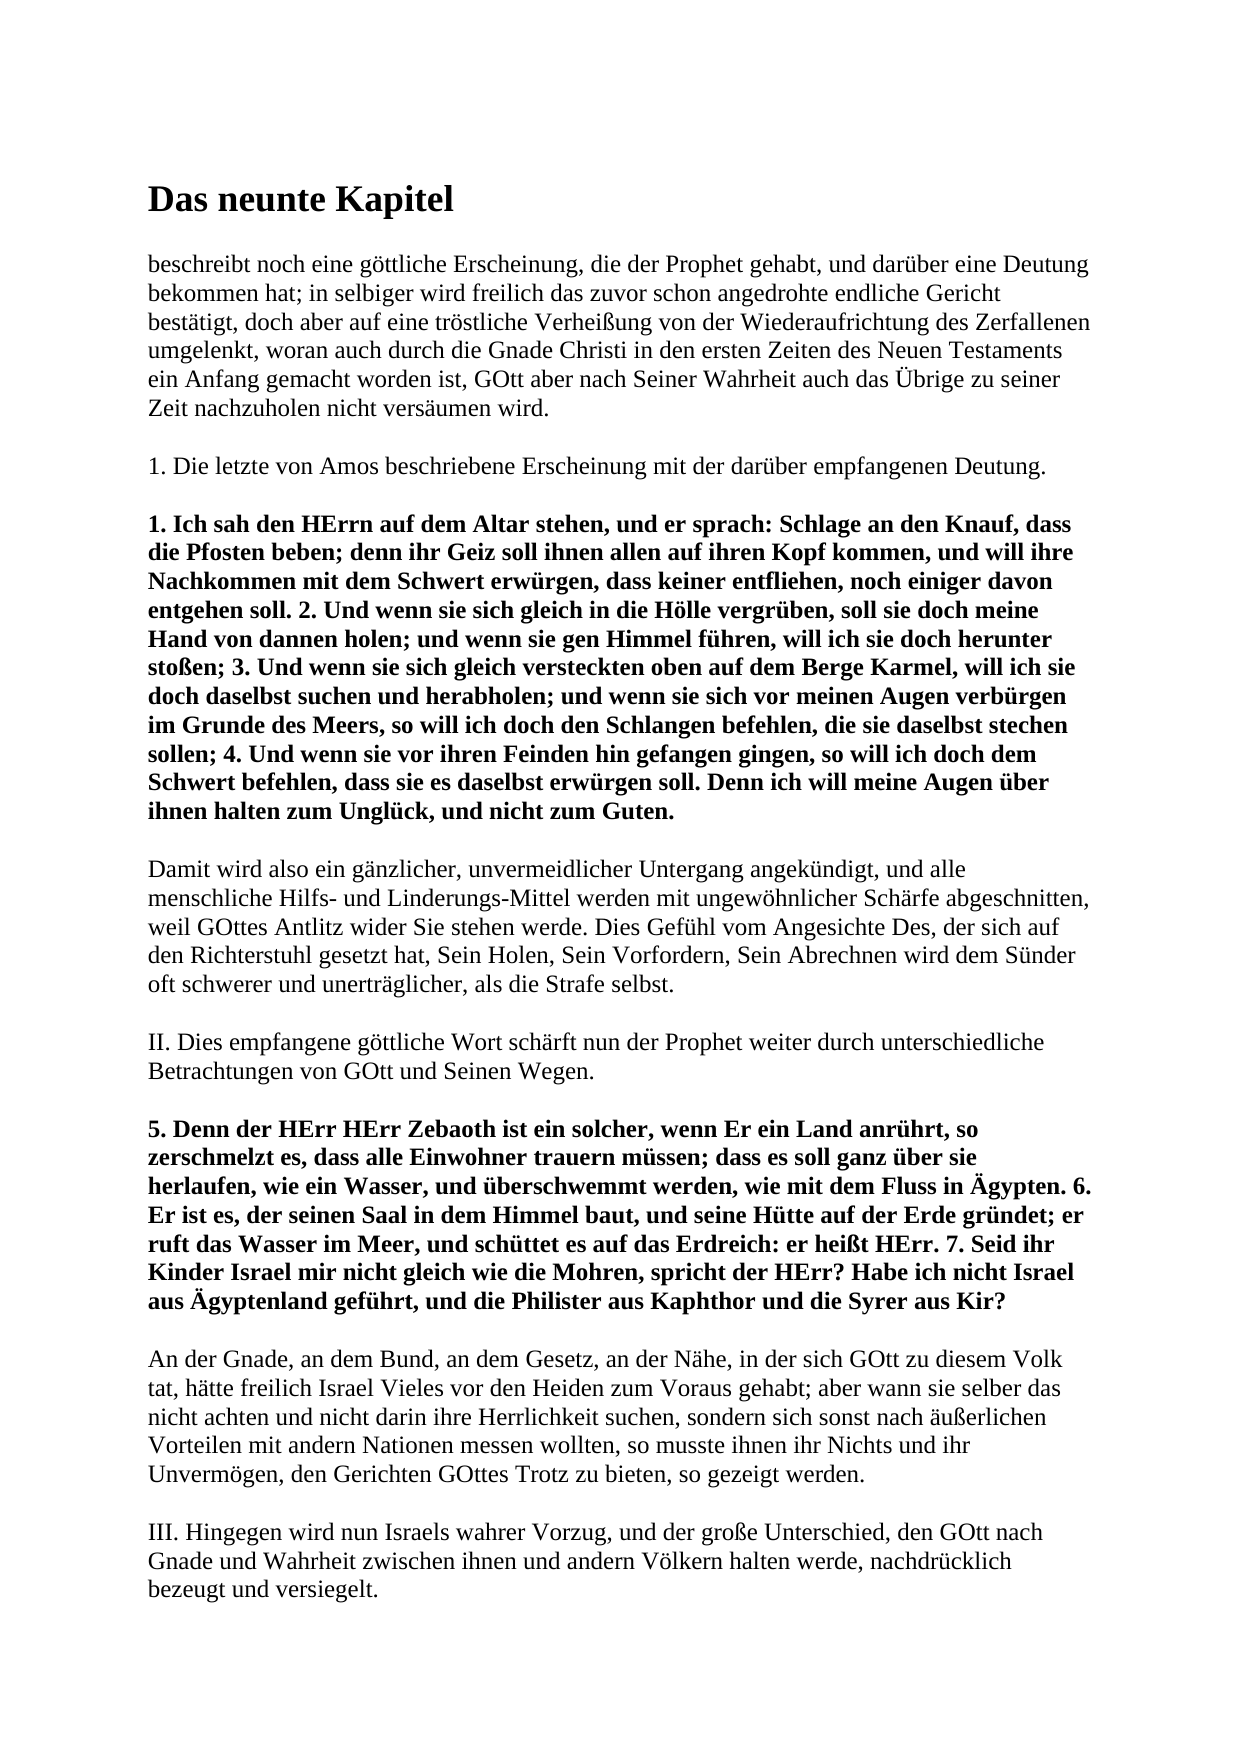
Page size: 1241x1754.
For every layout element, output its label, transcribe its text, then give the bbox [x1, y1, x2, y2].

text 1. Die letzte von Amos beschriebene Erscheinung mit der darüber empfangenen Deutung. [148, 451, 1093, 479]
text beschreibt noch eine göttliche Erscheinung, die der Prophet gehabt, und darüber eine Deutung bekommen hat; in selbiger wird freilich das zuvor schon angedrohte endliche Gericht bestätigt, doch aber auf eine tröstliche Verheißung von der Wiederaufrichtung des Zerfallenen umgelenkt, woran auch durch die Gnade Christi in den ersten Zeiten des Neuen Testaments ein Anfang gemacht worden ist, GOtt aber nach Seiner Wahrheit auch das Übrige zu seiner Zeit nachzuholen nicht versäumen wird. [148, 249, 1093, 422]
text 1. Ich sah den HErrn auf dem Altar stehen, und er sprach: Schlage an den Knauf, dass die Pfosten beben; denn ihr Geiz soll ihnen allen auf ihren Kopf kommen, und will ihre Nachkommen mit dem Schwert erwürgen, dass keiner entfliehen, noch einiger davon entgehen soll. 2. Und wenn sie sich gleich in die Hölle vergrüben, soll sie doch meine Hand von dannen holen; und wenn sie gen Himmel führen, will ich sie doch herunter stoßen; 3. Und wenn sie sich gleich versteckten oben auf dem Berge Karmel, will ich sie doch daselbst suchen und herabholen; und wenn sie sich vor meinen Augen verbürgen im Grunde des Meers, so will ich doch den Schlangen befehlen, die sie daselbst stechen sollen; 4. Und wenn sie vor ihren Feinden hin gefangen gingen, so will ich doch dem Schwert befehlen, dass sie es daselbst erwürgen soll. Denn ich will meine Augen über ihnen halten zum Unglück, und nicht zum Guten. [148, 509, 1093, 825]
text 5. Denn der HErr HErr Zebaoth ist ein solcher, wenn Er ein Land anrührt, so zerschmelzt es, dass alle Einwohner trauern müssen; dass es soll ganz über sie herlaufen, wie ein Wasser, und überschwemmt werden, wie mit dem Fluss in Ägypten. 6. Er ist es, der seinen Saal in dem Himmel baut, und seine Hütte auf der Erde gründet; er ruft das Wasser im Meer, und schüttet es auf das Erdreich: er heißt HErr. 7. Seid ihr Kinder Israel mir nicht gleich wie die Mohren, spricht der HErr? Habe ich nicht Israel aus Ägyptenland geführt, und die Philister aus Kaphthor und die Syrer aus Kir? [148, 1114, 1093, 1315]
text An der Gnade, an dem Bund, an dem Gesetz, an der Nähe, in der sich GOtt zu diesem Volk tat, hätte freilich Israel Vieles vor den Heiden zum Voraus gehabt; aber wann sie selber das nicht achten und nicht darin ihre Herrlichkeit suchen, sondern sich sonst nach äußerlichen Vorteilen mit andern Nationen messen wollten, so musste ihnen ihr Nichts und ihr Unvermögen, den Gerichten GOttes Trotz zu bieten, so gezeigt werden. [148, 1344, 1093, 1488]
text III. Hingegen wird nun Israels wahrer Vorzug, und der große Unterschied, den GOtt nach Gnade und Wahrheit zwischen ihnen und andern Völkern halten werde, nachdrücklich bezeugt und versiegelt. [148, 1517, 1093, 1603]
text II. Dies empfangene göttliche Wort schärft nun der Prophet weiter durch unterschiedliche Betrachtungen von GOtt und Seinen Wegen. [148, 1027, 1093, 1084]
text Damit wird also ein gänzlicher, unvermeidlicher Untergang angekündigt, und alle menschliche Hilfs- und Linderungs-Mittel werden mit ungewöhnlicher Schärfe abgeschnitten, weil GOttes Antlitz wider Sie stehen werde. Dies Gefühl vom Angesichte Des, der sich auf den Richterstuhl gesetzt hat, Sein Holen, Sein Vorfordern, Sein Abrechnen wird dem Sünder oft schwerer und unerträglicher, als die Strafe selbst. [148, 854, 1093, 998]
subtitle Das neunte Kapitel [148, 177, 1093, 220]
